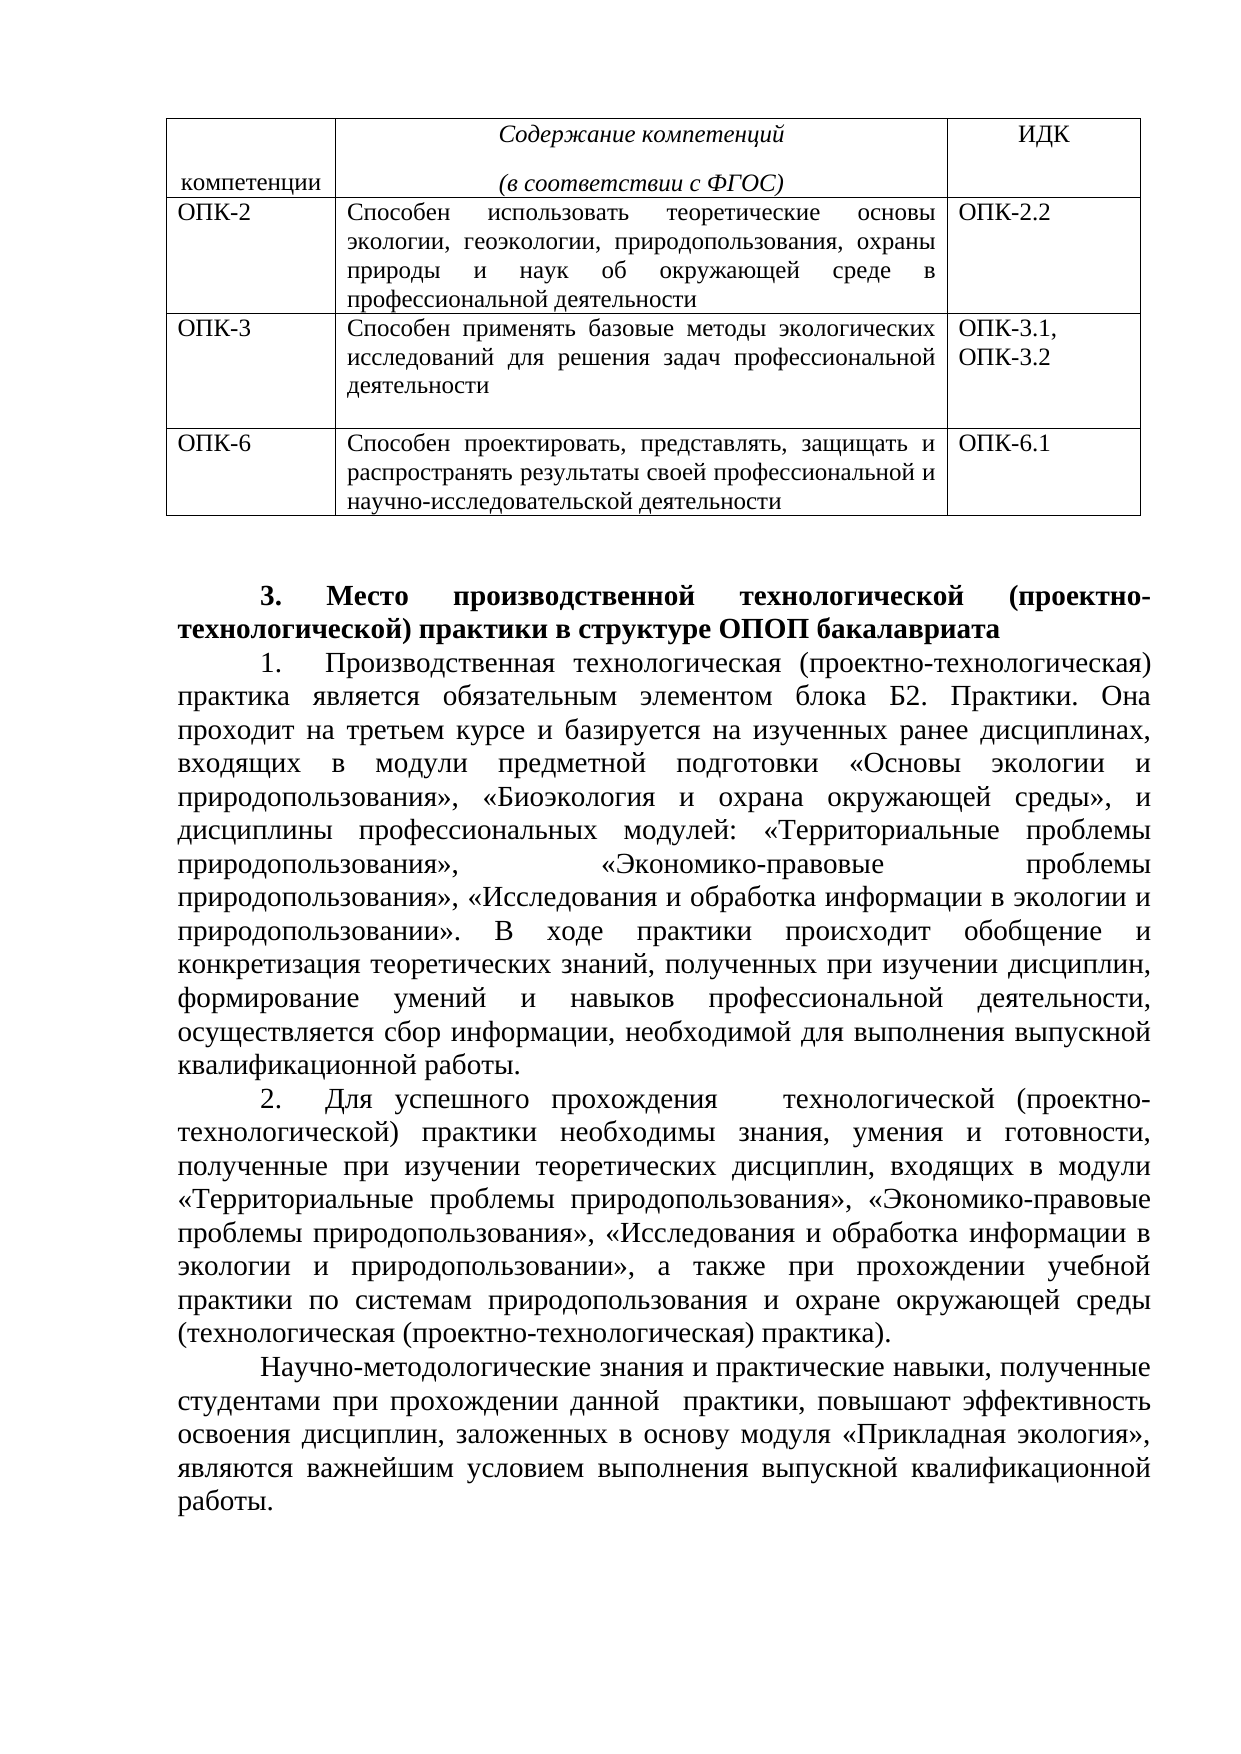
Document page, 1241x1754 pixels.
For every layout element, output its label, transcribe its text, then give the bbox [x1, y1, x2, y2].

list Для успешного прохождения технологической (проектно-технологической) практики необходимы знания, умения и готовности, полученные при изучении теоретических дисциплин, входящих в модули «Территориальные проблемы природопользования», «Экономико-правовые проблемы природопользования», «Исследования и обработка информации в экологии и природопользовании», а также при прохождении учебной практики по системам природопользования и охране окружающей среды (технологическая (проектно-технологическая) практика). [177, 1081, 1152, 1349]
table_cell Способен применять базовые методы экологических исследований для решения задач профессиональной деятельности [336, 314, 947, 428]
table_cell Способен проектировать, представлять, защищать и распространять результаты своей профессиональной и научно-исследовательской деятельности [336, 429, 947, 515]
table_cell ОПК-3.1, ОПК-3.2 [948, 314, 1140, 428]
list Производственная технологическая (проектно-технологическая) практика является обязательным элементом блока Б2. Практики. Она проходит на третьем курсе и базируется на изученных ранее дисциплинах, входящих в модули предметной подготовки «Основы экологии и природопользования», «Биоэкология и охрана окружающей среды», и дисциплины профессиональных модулей: «Территориальные проблемы природопользования», «Экономико-правовые проблемы природопользования», «Исследования и обработка информации в экологии и природопользовании». В ходе практики происходит обобщение и конкретизация теоретических знаний, полученных при изучении дисциплин, формирование умений и навыков профессиональной деятельности, осуществляется сбор информации, необходимой для выполнения выпускной квалификационной работы. [177, 645, 1152, 1081]
table_cell ОПК-2.2 [948, 198, 1140, 312]
list 3. Место производственной технологической (проектно-технологической) практики в структуре ОПОП бакалавриата [177, 578, 1152, 645]
table_cell Способен использовать теоретические основы экологии, геоэкологии, природопользования, охраны природы и наук об окружающей среде в профессиональной деятельности [336, 198, 947, 312]
table_cell ОПК-6 [167, 429, 335, 515]
table_header Код компетенции [167, 119, 335, 197]
table_cell ОПК-2 [167, 198, 335, 312]
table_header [336, 119, 947, 197]
table_cell ОПК-6.1 [948, 429, 1140, 515]
table_cell ОПК-3 [167, 314, 335, 428]
table_header Код ИДК [948, 119, 1140, 197]
list Научно-методологические знания и практические навыки, полученные студентами при прохождении данной практики, повышают эффективность освоения дисциплин, заложенных в основу модуля «Прикладная экология», являются важнейшим условием выполнения выпускной квалификационной работы. [177, 1349, 1152, 1517]
